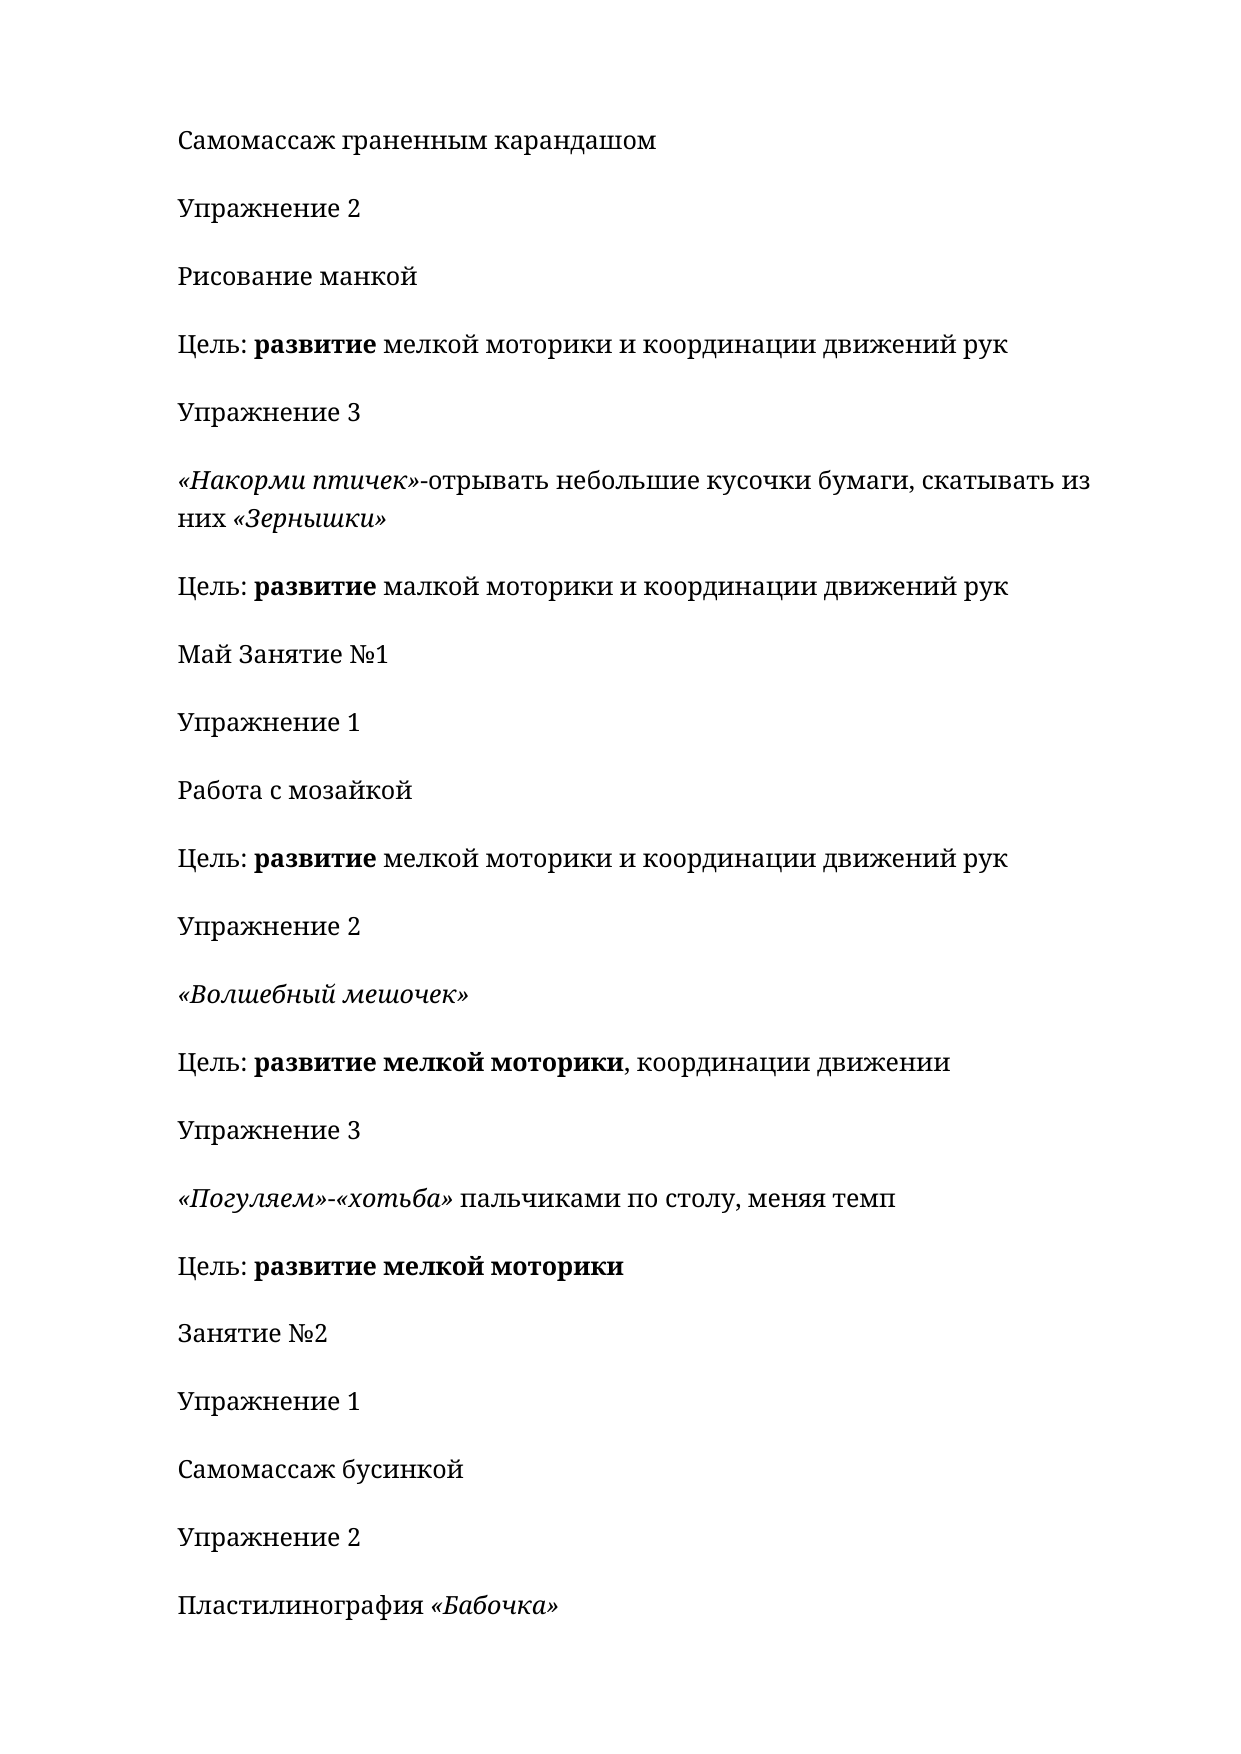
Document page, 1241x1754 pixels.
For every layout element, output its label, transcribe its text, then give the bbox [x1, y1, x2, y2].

text Занятие №2 [177, 1311, 1152, 1350]
text Рисование манкой [177, 254, 1152, 293]
text Цель: развитие мелкой моторики и координации движений рук [177, 836, 1152, 875]
text Упражнение 1 [177, 1379, 1152, 1418]
text Упражнение 1 [177, 700, 1152, 739]
text Самомассаж бусинкой [177, 1447, 1152, 1486]
text «Погуляем»-«хотьба» пальчиками по столу, меняя темп [177, 1176, 1152, 1214]
text Пластилинография «Бабочка» [177, 1583, 1152, 1622]
text Май Занятие №1 [177, 632, 1152, 671]
text Цель: развитие мелкой моторики и координации движений рук [177, 322, 1152, 361]
text Упражнение 3 [177, 1108, 1152, 1146]
text Самомассаж граненным карандашом [177, 118, 1152, 157]
text «Накорми птичек»-отрывать небольшие кусочки бумаги, скатывать из них «Зернышки» [177, 458, 1152, 535]
text Упражнение 3 [177, 390, 1152, 428]
text Работа с мозайкой [177, 768, 1152, 807]
text Цель: развитие мелкой моторики, координации движении [177, 1040, 1152, 1078]
text Упражнение 2 [177, 904, 1152, 943]
text Упражнение 2 [177, 1515, 1152, 1554]
text Цель: развитие малкой моторики и координации движений рук [177, 564, 1152, 603]
text Цель: развитие мелкой моторики [177, 1243, 1152, 1282]
text «Волшебный мешочек» [177, 972, 1152, 1011]
text Упражнение 2 [177, 186, 1152, 225]
